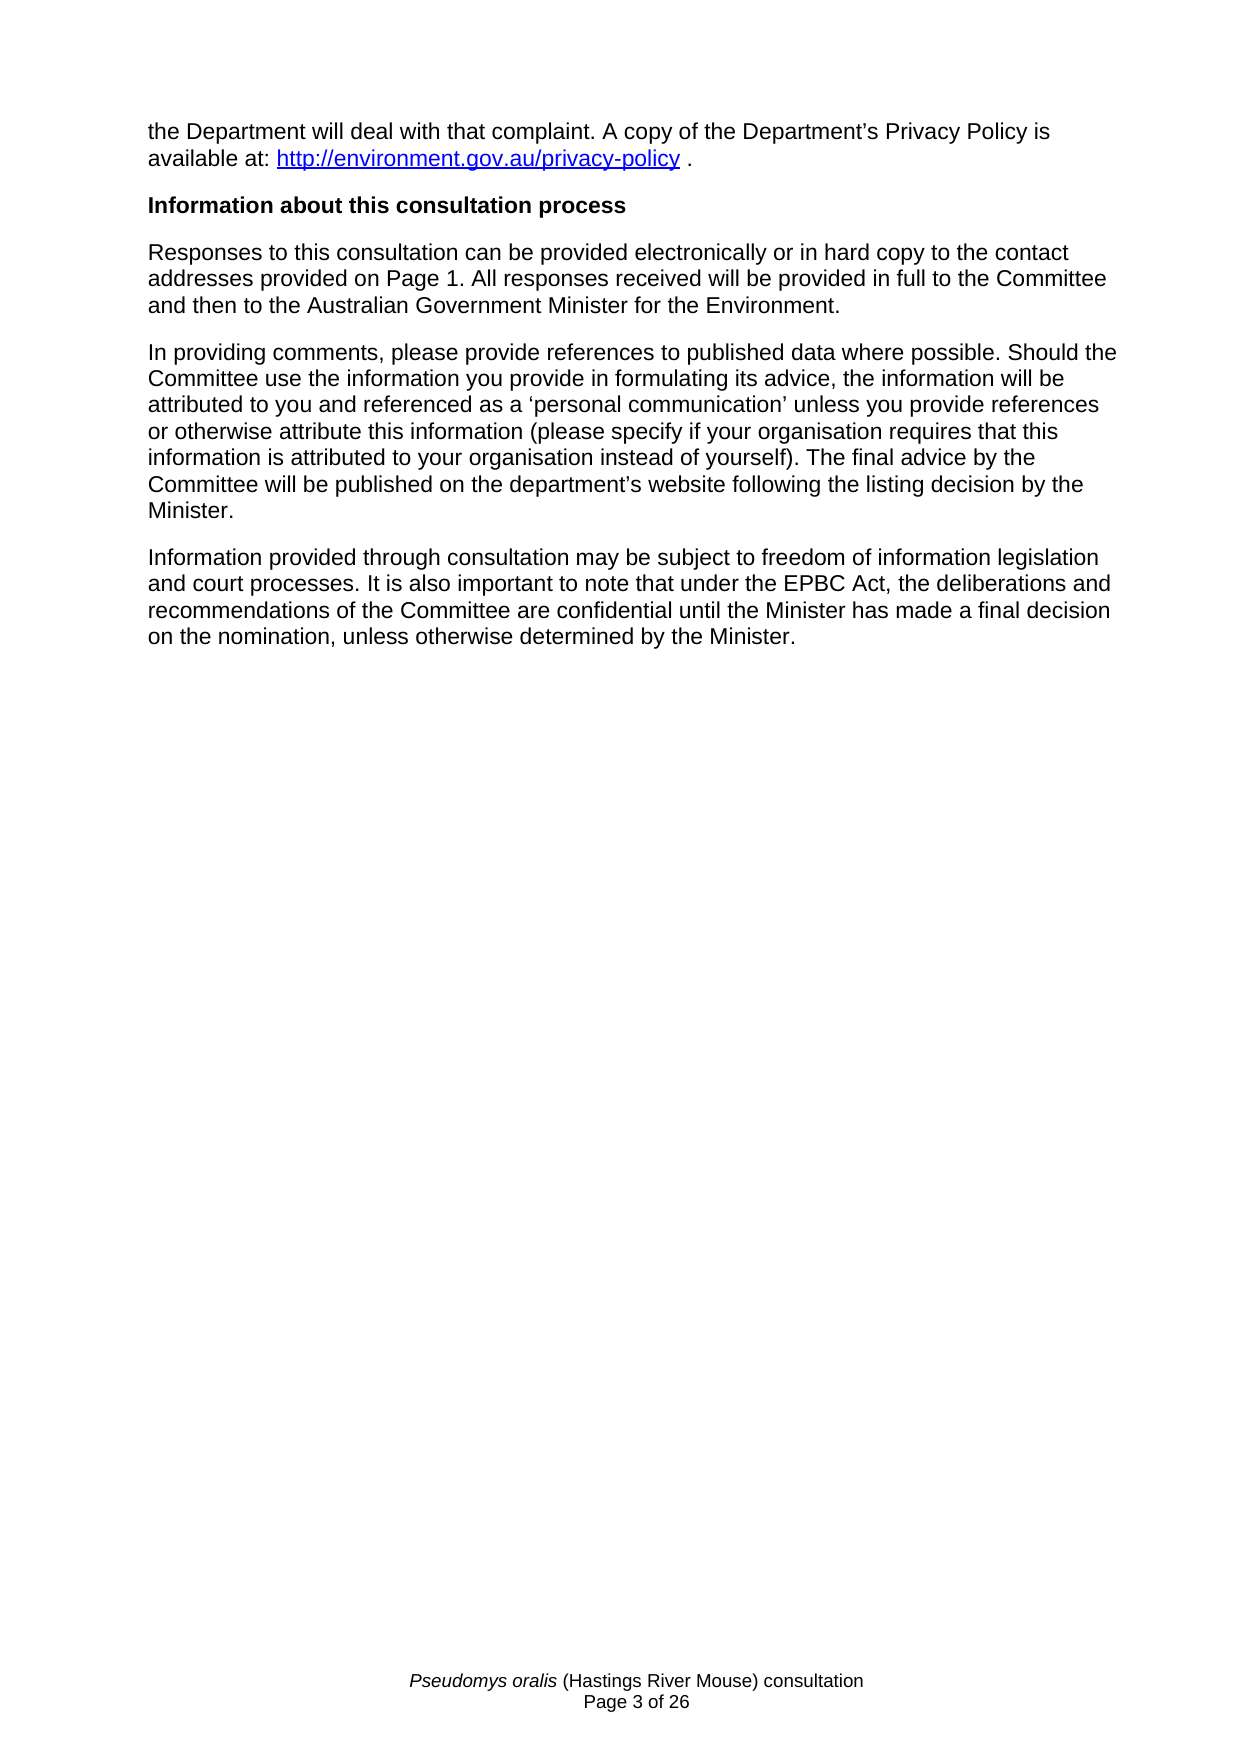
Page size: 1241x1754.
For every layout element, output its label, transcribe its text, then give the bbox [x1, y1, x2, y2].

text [148, 118, 1125, 171]
text Responses to this consultation can be provided electronically or in hard copy to the contact addresses provided on Page 1. All responses received will be provided in full to the Committee and then to the Australian Government Minister for the Environment. [148, 239, 1125, 318]
text Information about this consultation process [148, 192, 1125, 218]
text Information provided through consultation may be subject to freedom of information legislation and court processes. It is also important to note that under the EPBC Act, the deliberations and recommendations of the Committee are confidential until the Minister has made a final decision on the nomination, unless otherwise determined by the Minister. [148, 544, 1125, 649]
text In providing comments, please provide references to published data where possible. Should the Committee use the information you provide in formulating its advice, the information will be attributed to you and referenced as a ‘personal communication’ unless you provide references or otherwise attribute this information (please specify if your organisation requires that this information is attributed to your organisation instead of yourself). The final advice by the Committee will be published on the department’s website following the listing decision by the Minister. [148, 339, 1125, 523]
